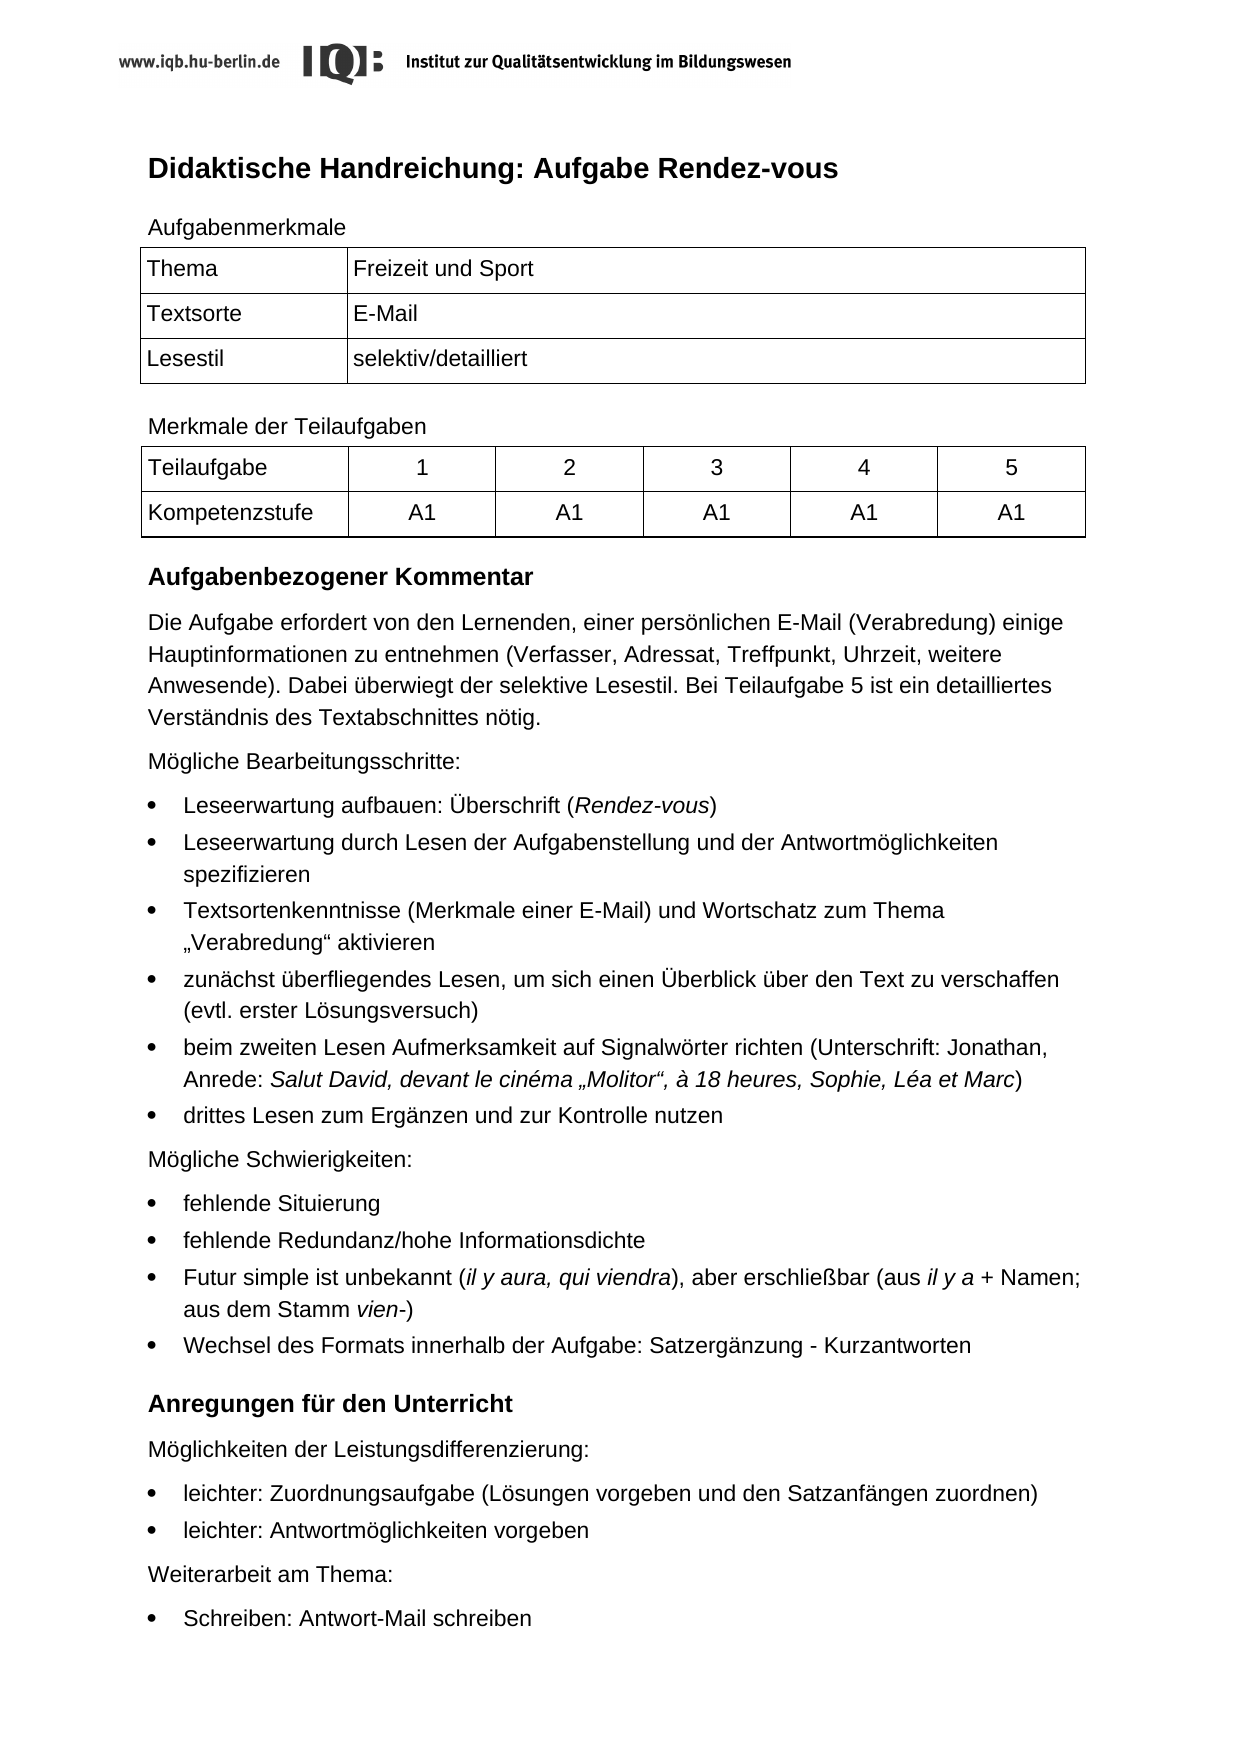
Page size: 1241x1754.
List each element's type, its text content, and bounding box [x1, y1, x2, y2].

table_cell Textsorte [141, 294, 347, 337]
table_header 2 [496, 447, 643, 491]
table_header 1 [349, 447, 495, 491]
list Leseerwartung durch Lesen der Aufgabenstellung und der Antwortmöglichkeiten spezifizieren [148, 829, 1092, 887]
list drittes Lesen zum Ergänzen und zur Kontrolle nutzen [148, 1102, 1092, 1129]
table_header Freizeit und Sport [348, 248, 1085, 292]
table_header Thema [141, 248, 347, 292]
table_cell Kompetenzstufe [142, 492, 348, 536]
list Schreiben: Antwort-Mail schreiben [148, 1605, 1092, 1631]
list Leseerwartung aufbauen: Überschrift (Rendez-vous) [148, 792, 1092, 818]
subtitle Didaktische Handreichung: Aufgabe Rendez-vous [148, 156, 1092, 185]
table_cell A1 [938, 492, 1085, 536]
table_header Teilaufgabe [142, 447, 348, 491]
subtitle Anregungen für den Unterricht [148, 1389, 1092, 1418]
text Mögliche Schwierigkeiten: [148, 1146, 1092, 1173]
table_cell A1 [791, 492, 937, 536]
list beim zweiten Lesen Aufmerksamkeit auf Signalwörter richten (Unterschrift: Jonathan, Anrede: Salut David, devant le cinéma „Molitor“, à 18 heures, Sophie, Léa et Marc) [148, 1034, 1092, 1092]
table_header 5 [938, 447, 1085, 491]
subtitle Aufgabenbezogener Kommentar [148, 562, 1092, 591]
table_cell A1 [496, 492, 643, 536]
list leichter: Antwortmöglichkeiten vorgeben [148, 1517, 1092, 1543]
text Möglichkeiten der Leistungsdifferenzierung: [148, 1436, 1092, 1462]
list Futur simple ist unbekannt (il y aura, qui viendra), aber erschließbar (aus il y a + Namen; aus dem Stamm vien-) [148, 1264, 1092, 1322]
text Die Aufgabe erfordert von den Lernenden, einer persönlichen E-Mail (Verabredung) einige Hauptinformationen zu entnehmen (Verfasser, Adressat, Treffpunkt, Uhrzeit, weitere Anwesende). Dabei überwiegt der selektive Lesestil. Bei Teilaufgabe 5 ist ein detailliertes Verständnis des Textabschnittes nötig. [148, 609, 1092, 730]
list fehlende Redundanz/hohe Informationsdichte [148, 1227, 1092, 1253]
table_cell A1 [644, 492, 790, 536]
list zunächst überfliegendes Lesen, um sich einen Überblick über den Text zu verschaffen (evtl. erster Lösungsversuch) [148, 966, 1092, 1023]
text Aufgabenmerkmale [148, 214, 1092, 241]
table_cell A1 [349, 492, 495, 536]
table_cell Lesestil [141, 339, 347, 383]
text Mögliche Bearbeitungsschritte: [148, 748, 1092, 774]
list fehlende Situierung [148, 1190, 1092, 1217]
table_cell E-Mail [348, 294, 1085, 337]
list Textsortenkenntnisse (Merkmale einer E-Mail) und Wortschatz zum Thema „Verabredung“ aktivieren [148, 897, 1092, 955]
text Weiterarbeit am Thema: [148, 1561, 1092, 1587]
list leichter: Zuordnungsaufgabe (Lösungen vorgeben und den Satzanfängen zuordnen) [148, 1480, 1092, 1506]
table_cell selektiv/detailliert [348, 339, 1085, 383]
table_header 4 [791, 447, 937, 491]
table_header 3 [644, 447, 790, 491]
text Merkmale der Teilaufgaben [148, 413, 1092, 440]
list Wechsel des Formats innerhalb der Aufgabe: Satzergänzung - Kurzantworten [148, 1332, 1092, 1359]
